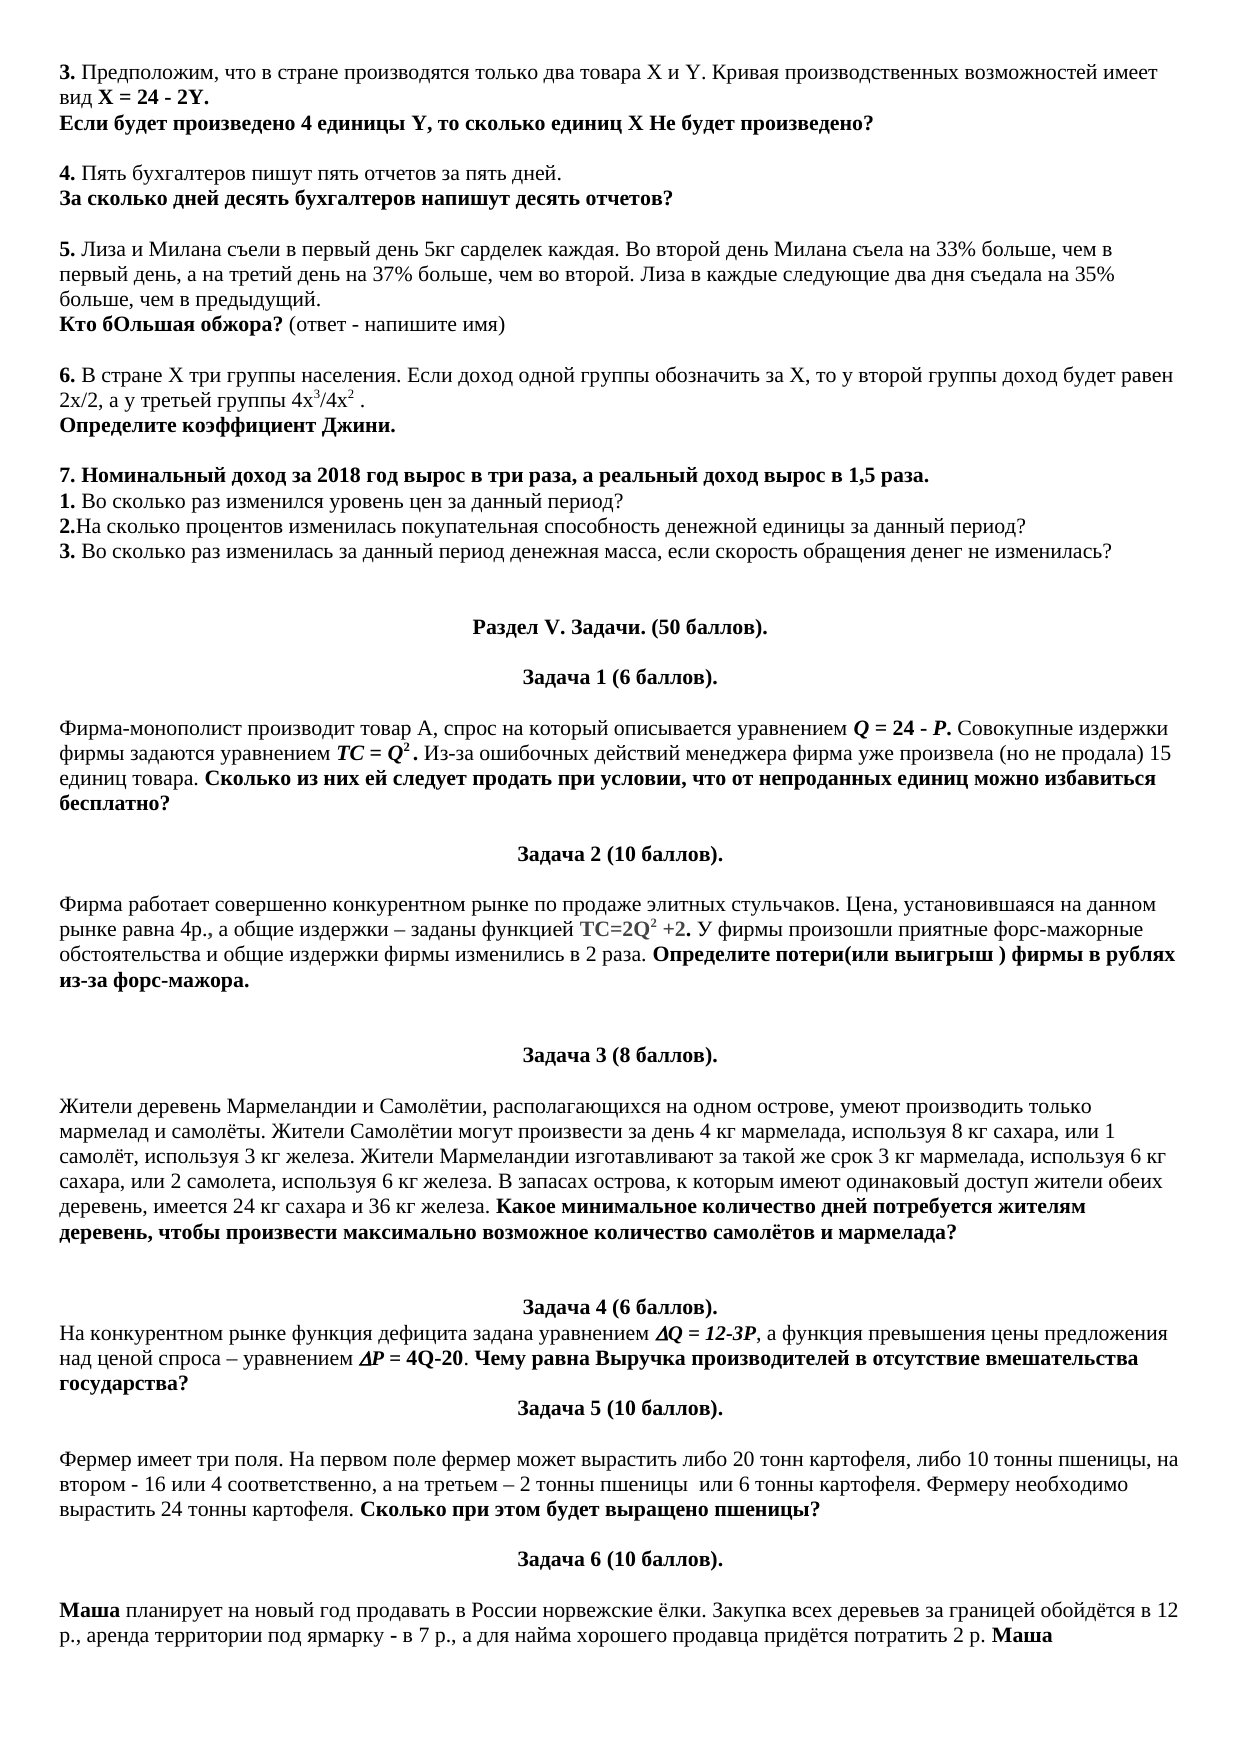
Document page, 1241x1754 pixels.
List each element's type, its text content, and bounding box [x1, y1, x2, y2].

text 4. Пять бухгалтеров пишут пять отчетов за пять дней. [59, 160, 1181, 185]
text Фирма-монополист производит товар А, спрос на который описывается уравнением Q = 24 - P. Совокупные издержки фирмы задаются уравнением TC = Q2 . Из-за ошибочных действий менеджера фирма уже произвела (но не продала) 15 единиц товара. Сколько из них ей следует продать при условии, что от непроданных единиц можно избавиться бесплатно? [59, 714, 1181, 815]
text За сколько дней десять бухгалтеров напишут десять отчетов? [59, 185, 1181, 210]
text 7. Номинальный доход за 2018 год вырос в три раза, а реальный доход вырос в 1,5 раза. [59, 462, 1181, 488]
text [59, 1597, 1181, 1647]
text 2.На сколько процентов изменилась покупательная способность денежной единицы за данный период? [59, 513, 1181, 538]
text Если будет произведено 4 единицы Y, то сколько единиц X Не будет произведено? [59, 109, 1181, 135]
text Задача 6 (10 баллов). [59, 1546, 1181, 1572]
text Задача 4 (6 баллов). [59, 1294, 1181, 1319]
text Задача 5 (10 баллов). [59, 1395, 1181, 1420]
text Определите коэффициент Джини. [59, 412, 1181, 437]
text На конкурентном рынке функция дефицита задана уравнением Q = 12-3P, а функция превышения цены предложения над ценой спроса – уравнением P = 4Q-20. Чему равна Выручка производителей в отсутствие вмешательства государства? [59, 1319, 1181, 1395]
text Задача 3 (8 баллов). [59, 1042, 1181, 1067]
text Раздел V. Задачи. (50 баллов). [59, 614, 1181, 639]
text Жители деревень Мармеландии и Самолётии, располагающихся на одном острове, умеют производить только мармелад и самолёты. Жители Самолётии могут произвести за день 4 кг мармелада, используя 8 кг сахара, или 1 самолёт, используя 3 кг железа. Жители Мармеландии изготавливают за такой же срок 3 кг мармелада, используя 6 кг сахара, или 2 самолета, используя 6 кг железа. В запасах острова, к которым имеют одинаковый доступ жители обеих деревень, имеется 24 кг сахара и 36 кг железа. Какое минимальное количество дней потребуется жителям деревень, чтобы произвести максимально возможное количество самолётов и мармелада? [59, 1093, 1181, 1244]
text 3. Во сколько раз изменилась за данный период денежная масса, если скорость обращения денег не изменилась? [59, 538, 1181, 563]
text Задача 1 (6 баллов). [59, 664, 1181, 689]
text Кто бОльшая обжора? (ответ - напишите имя) [59, 311, 1181, 336]
text Задача 2 (10 баллов). [59, 841, 1181, 866]
text 6. В стране Х три группы населения. Если доход одной группы обозначить за Х, то у второй группы доход будет равен 2х/2, а у третьей группы 4х3/4х2 . [59, 362, 1181, 412]
text 5. Лиза и Милана съели в первый день 5кг сарделек каждая. Во второй день Милана съела на 33% больше, чем в первый день, а на третий день на 37% больше, чем во второй. Лиза в каждые следующие два дня съедала на 35% больше, чем в предыдущий. [59, 236, 1181, 311]
text 1. Во сколько раз изменился уровень цен за данный период? [59, 488, 1181, 513]
text Фирма работает совершенно конкурентном рынке по продаже элитных стульчаков. Цена, установившаяся на данном рынке равна 4р., а общие издержки – заданы функцией TC=2Q2 +2. У фирмы произошли приятные форс-мажорные обстоятельства и общие издержки фирмы изменились в 2 раза. Определите потери(или выигрыш ) фирмы в рублях из-за форс-мажора. [249, 891, 1181, 992]
text Фермер имеет три поля. На первом поле фермер может вырастить либо 20 тонн картофеля, либо 10 тонны пшеницы, на втором - 16 или 4 соответственно, а на третьем – 2 тонны пшеницы или 6 тонны картофеля. Фермеру необходимо вырастить 24 тонны картофеля. Сколько при этом будет выращено пшеницы? [59, 1446, 1181, 1521]
text 3. Предположим, что в стране производятся только два товара Х и Y. Кривая производственных возможностей имеет вид X = 24 - 2Y. [59, 59, 1181, 109]
